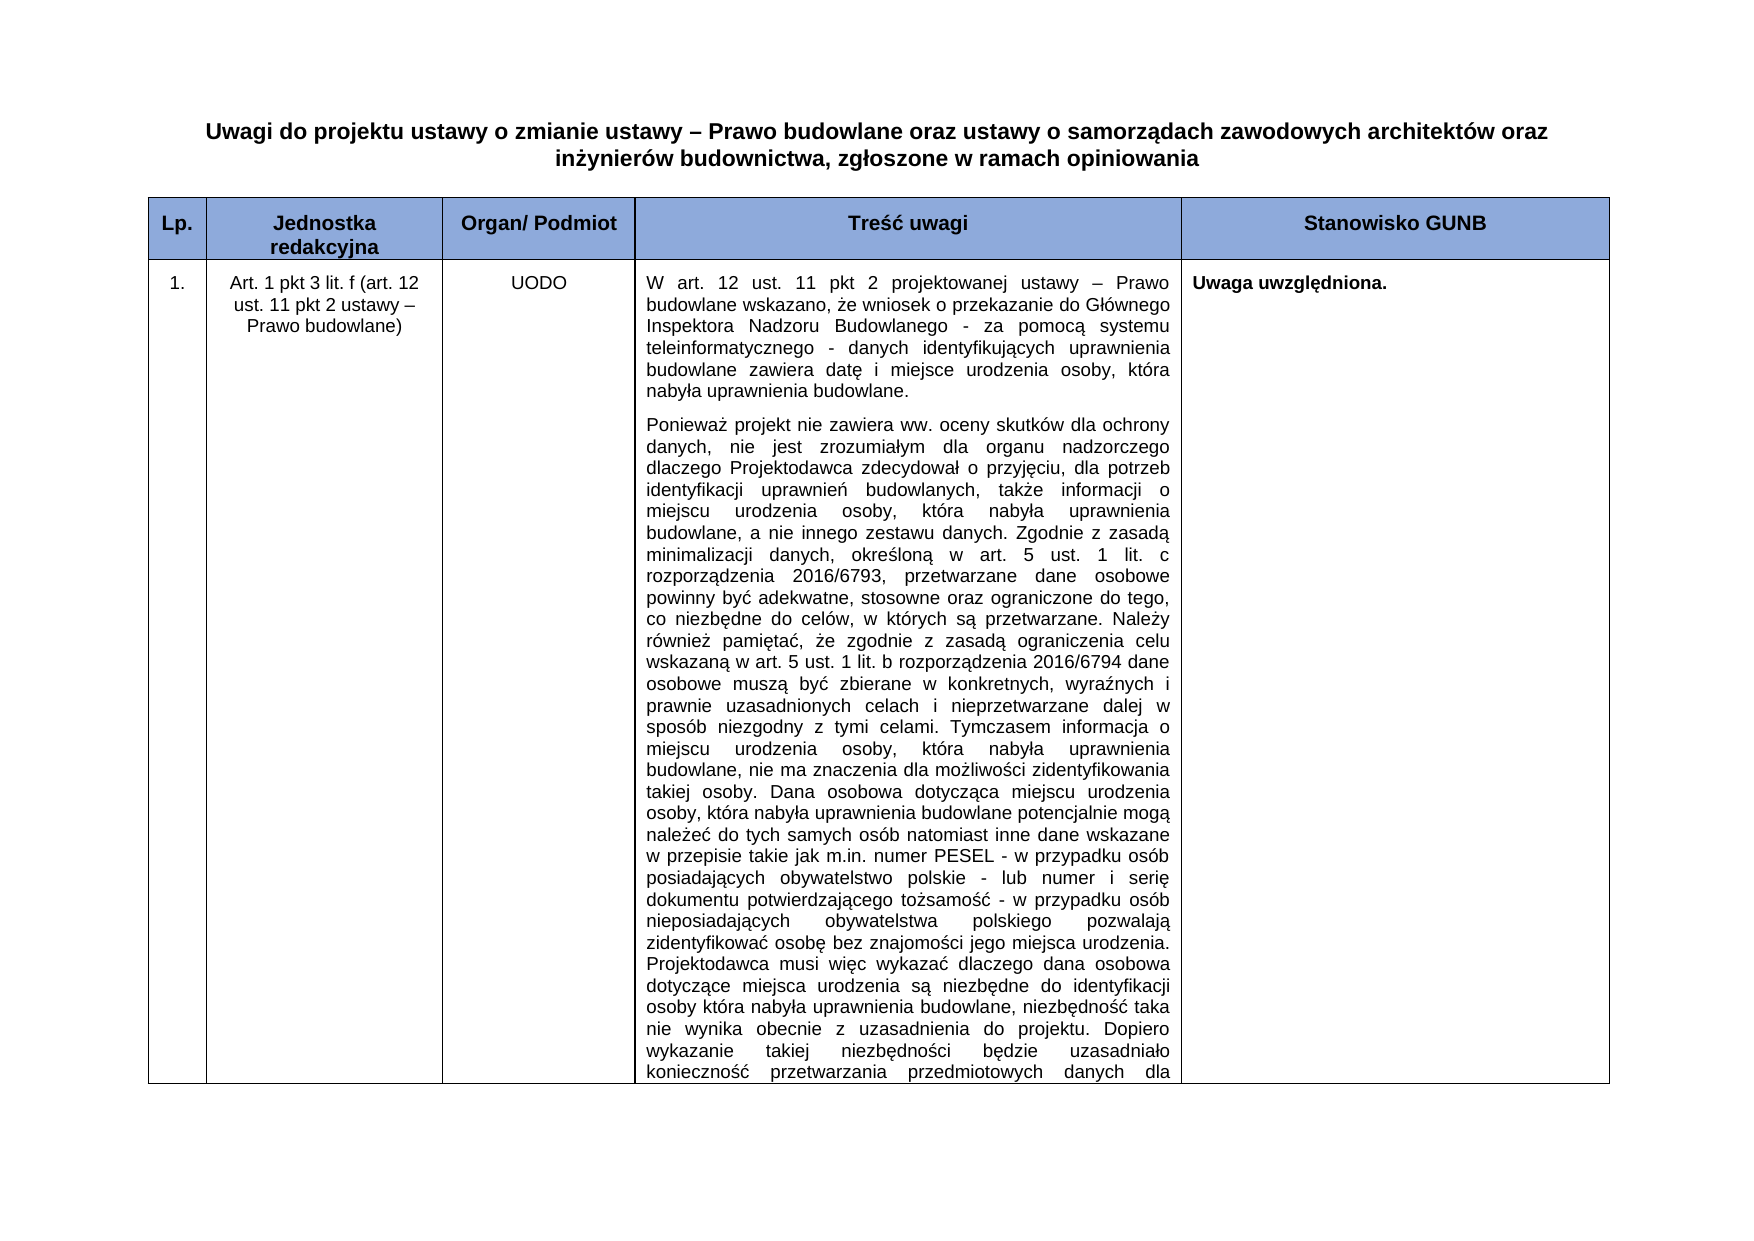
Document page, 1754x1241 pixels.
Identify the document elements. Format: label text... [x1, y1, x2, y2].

table_header Stanowisko GUNB [1182, 198, 1609, 259]
table_header Lp. [149, 198, 206, 259]
table_header Treść uwagi [636, 198, 1181, 259]
table_header Organ/ Podmiot [443, 198, 634, 259]
table_cell UODO [443, 260, 634, 1082]
text Uwagi do projektu ustawy o zmianie ustawy – Prawo budowlane oraz ustawy o samorządach zawodowych architektów oraz inżynierów budownictwa, zgłoszone w ramach opiniowania [148, 118, 1606, 171]
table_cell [207, 260, 442, 1082]
table_cell Uwaga uwzględniona. [1182, 260, 1609, 1082]
table_header Jednostka redakcyjna [207, 198, 442, 259]
table_cell 1. [149, 260, 206, 1082]
